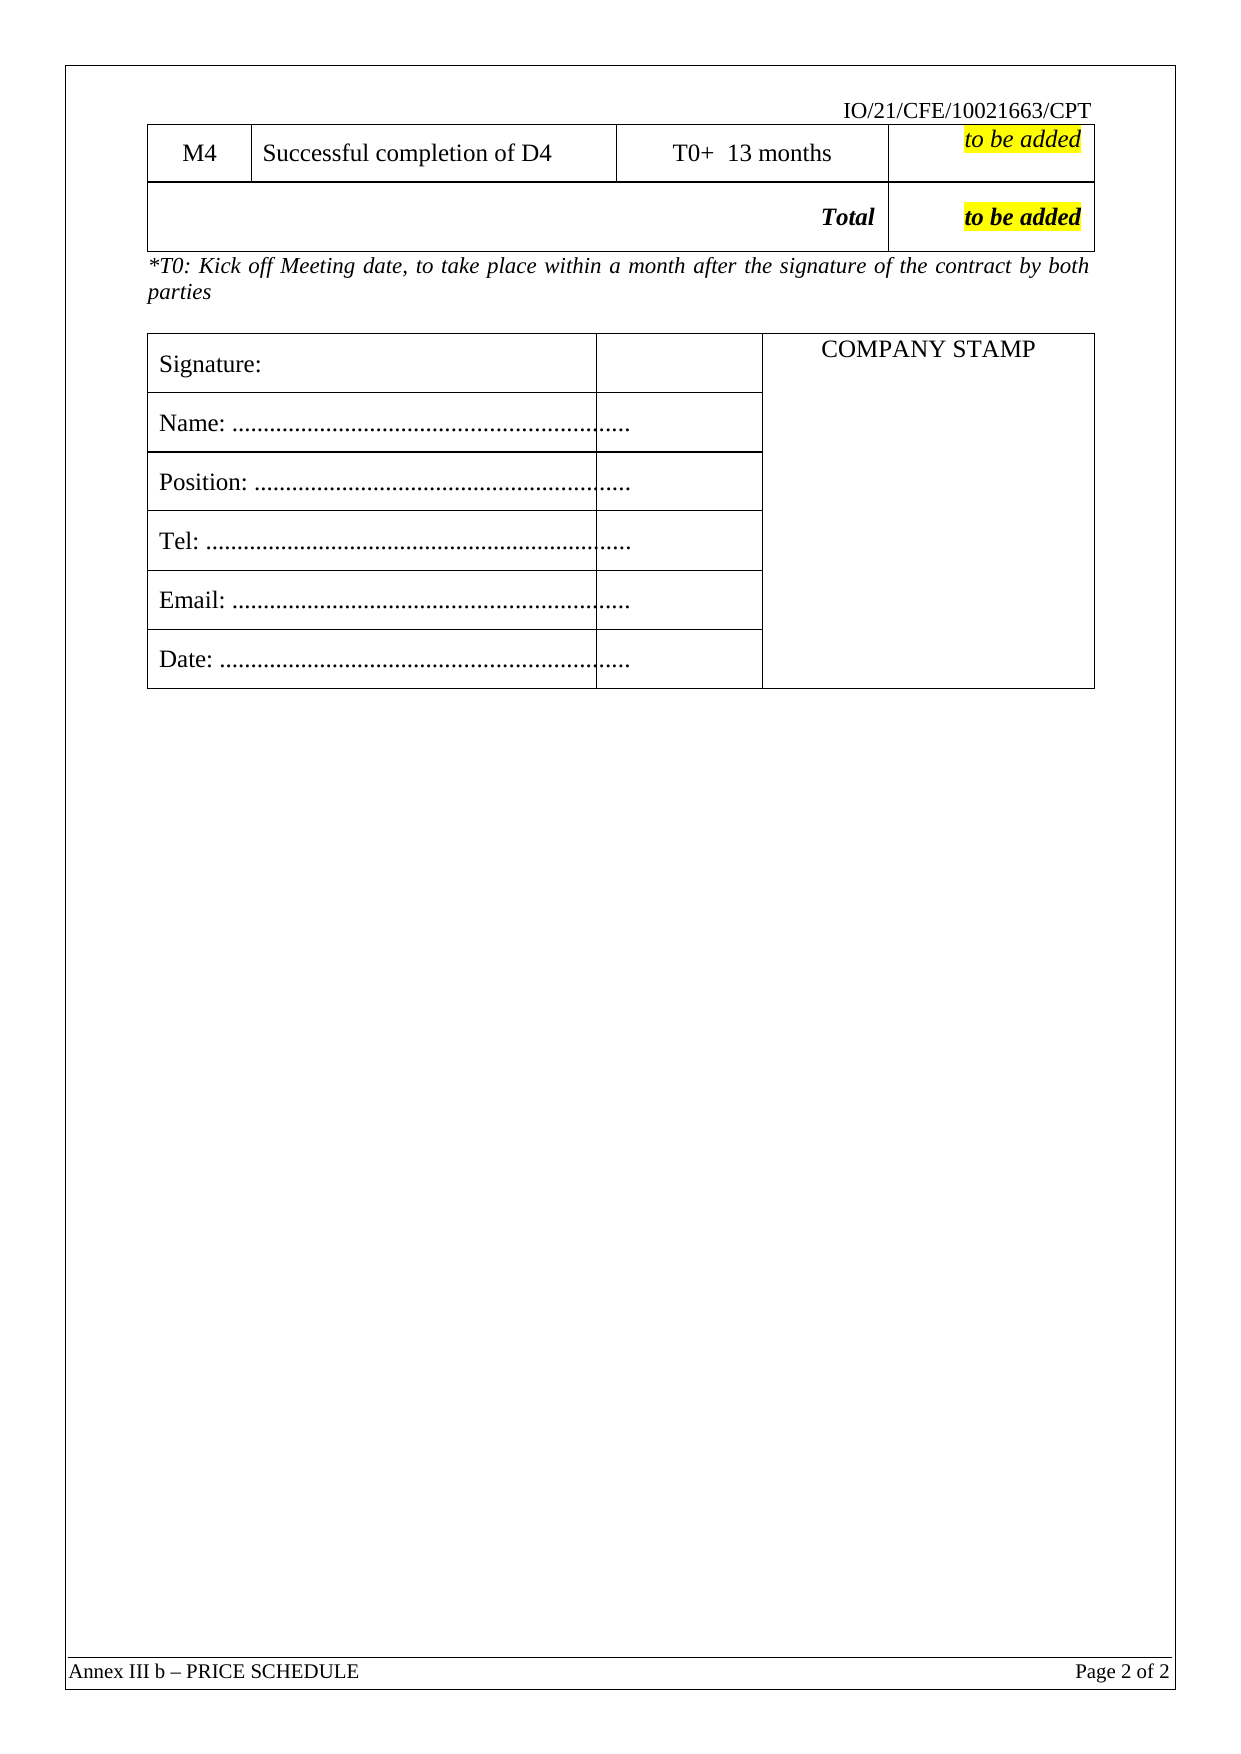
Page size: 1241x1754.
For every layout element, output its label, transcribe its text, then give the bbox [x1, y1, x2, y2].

text *T0: Kick off Meeting date, to take place within a month after the signature of the contract by both parties [148, 252, 1092, 304]
table_cell [597, 571, 762, 628]
table_cell Email: [148, 571, 596, 628]
table_cell M4 [148, 125, 251, 181]
table_cell [597, 630, 762, 688]
table_cell Position: [148, 453, 596, 510]
table_cell [597, 393, 762, 451]
table_cell T0+ 13 months [617, 125, 888, 181]
table_cell Date: [148, 630, 596, 688]
table_cell Name: [148, 393, 596, 451]
table_header Signature: [148, 334, 596, 392]
table_cell [597, 453, 762, 510]
table_cell Total [148, 183, 888, 251]
table_cell Tel: [148, 511, 596, 569]
table_cell [597, 511, 762, 569]
table_cell Successful completion of D4 [252, 125, 616, 181]
table_cell to be added [889, 183, 1094, 251]
table_header COMPANY STAMP [763, 334, 1094, 688]
table_cell to be added [889, 125, 1094, 181]
table_header [597, 334, 762, 392]
